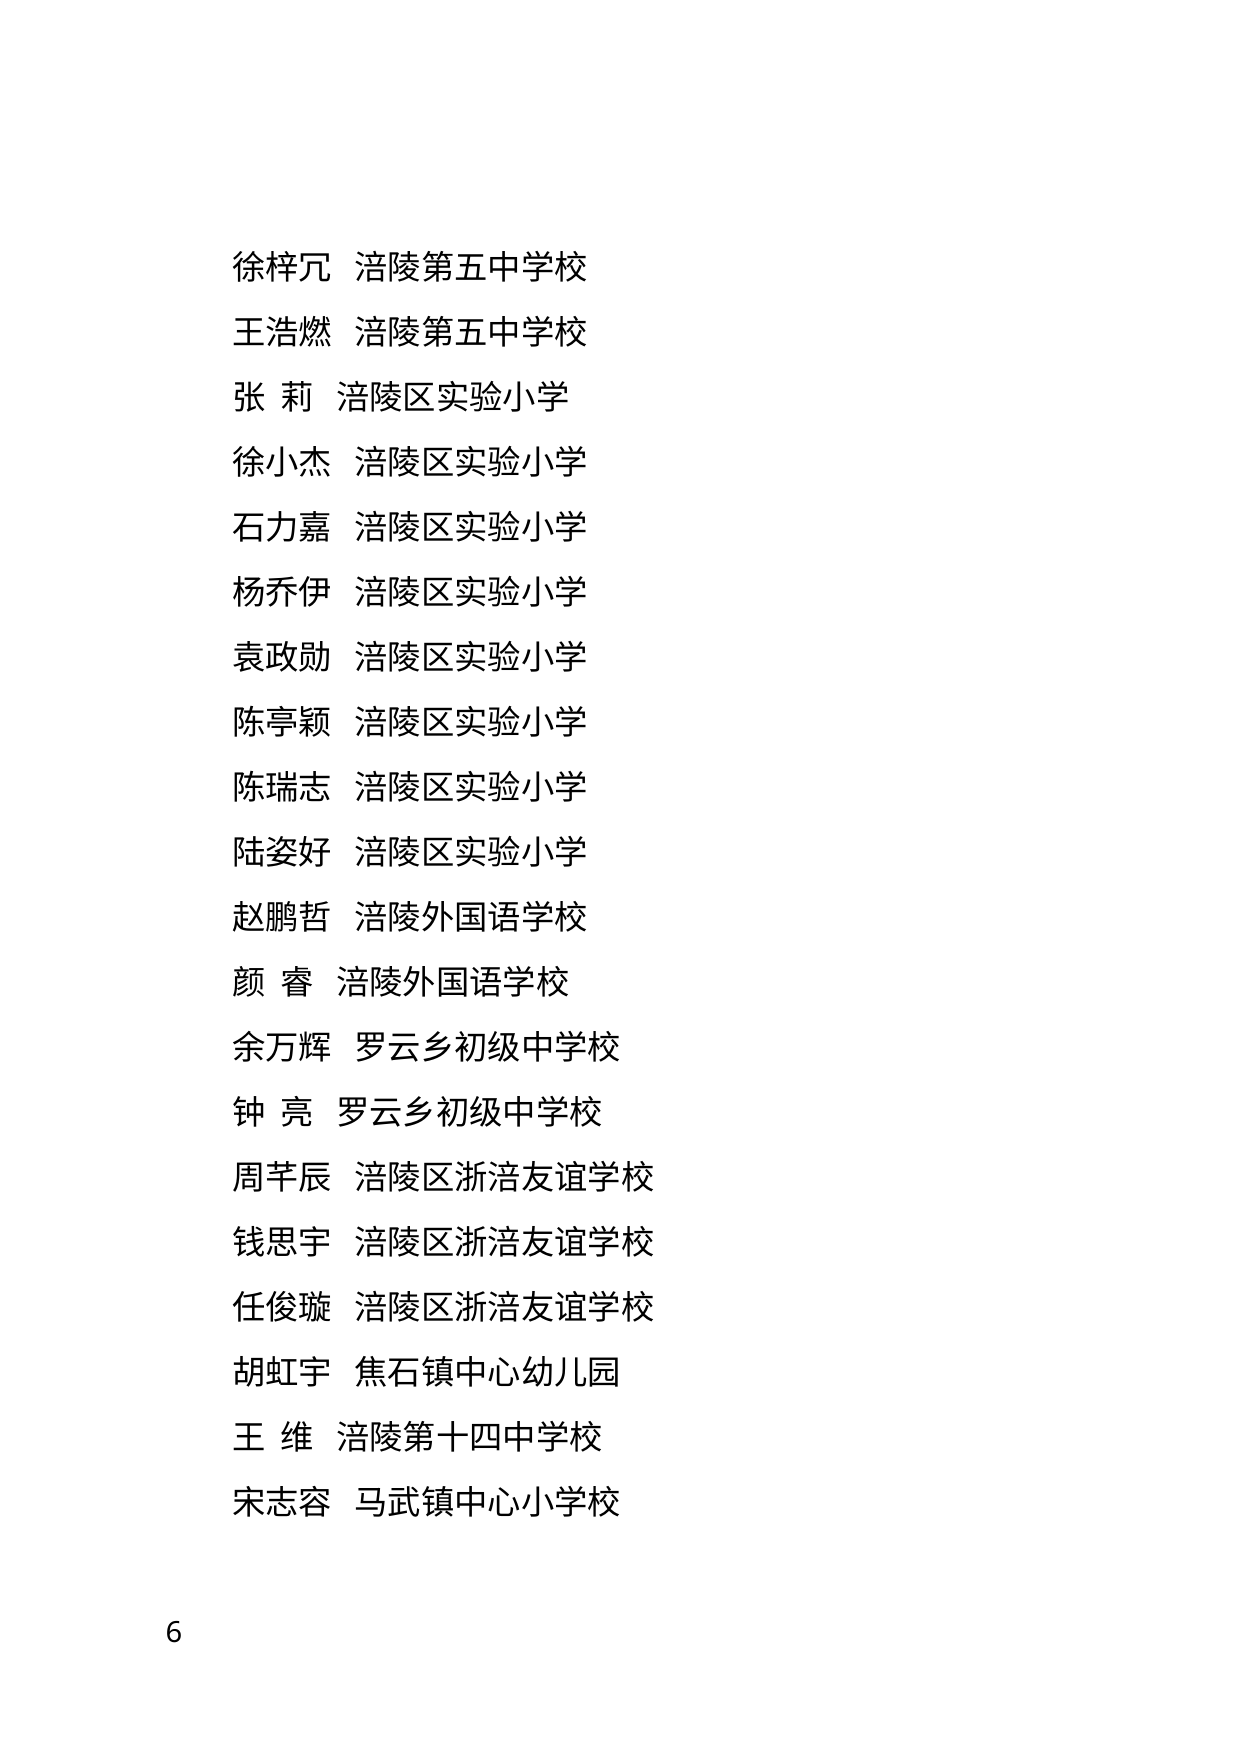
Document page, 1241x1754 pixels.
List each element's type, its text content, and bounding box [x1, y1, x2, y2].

text 王浩燃 涪陵第五中学校 [165, 298, 1087, 363]
text 陈亭颖 涪陵区实验小学 [165, 688, 1087, 753]
text 余万辉 罗云乡初级中学校 [165, 1013, 1087, 1078]
text 颜 睿 涪陵外国语学校 [165, 948, 1087, 1013]
text 石力嘉 涪陵区实验小学 [165, 493, 1087, 558]
text 袁政勋 涪陵区实验小学 [165, 623, 1087, 688]
text 胡虹宇 焦石镇中心幼儿园 [165, 1338, 1087, 1403]
text 任俊璇 涪陵区浙涪友谊学校 [165, 1273, 1087, 1338]
text 赵鹏哲 涪陵外国语学校 [165, 883, 1087, 948]
text 王 维 涪陵第十四中学校 [165, 1403, 1087, 1468]
text 陆姿好 涪陵区实验小学 [165, 818, 1087, 883]
text 徐小杰 涪陵区实验小学 [165, 428, 1087, 493]
text 宋志容 马武镇中心小学校 [165, 1468, 1087, 1533]
text 张 莉 涪陵区实验小学 [165, 363, 1087, 428]
text 杨乔伊 涪陵区实验小学 [165, 558, 1087, 623]
text 周芊辰 涪陵区浙涪友谊学校 [165, 1143, 1087, 1208]
text 陈瑞志 涪陵区实验小学 [165, 753, 1087, 818]
text 徐梓冗 涪陵第五中学校 [165, 233, 1087, 298]
text 钱思宇 涪陵区浙涪友谊学校 [165, 1208, 1087, 1273]
text 钟 亮 罗云乡初级中学校 [165, 1078, 1087, 1143]
